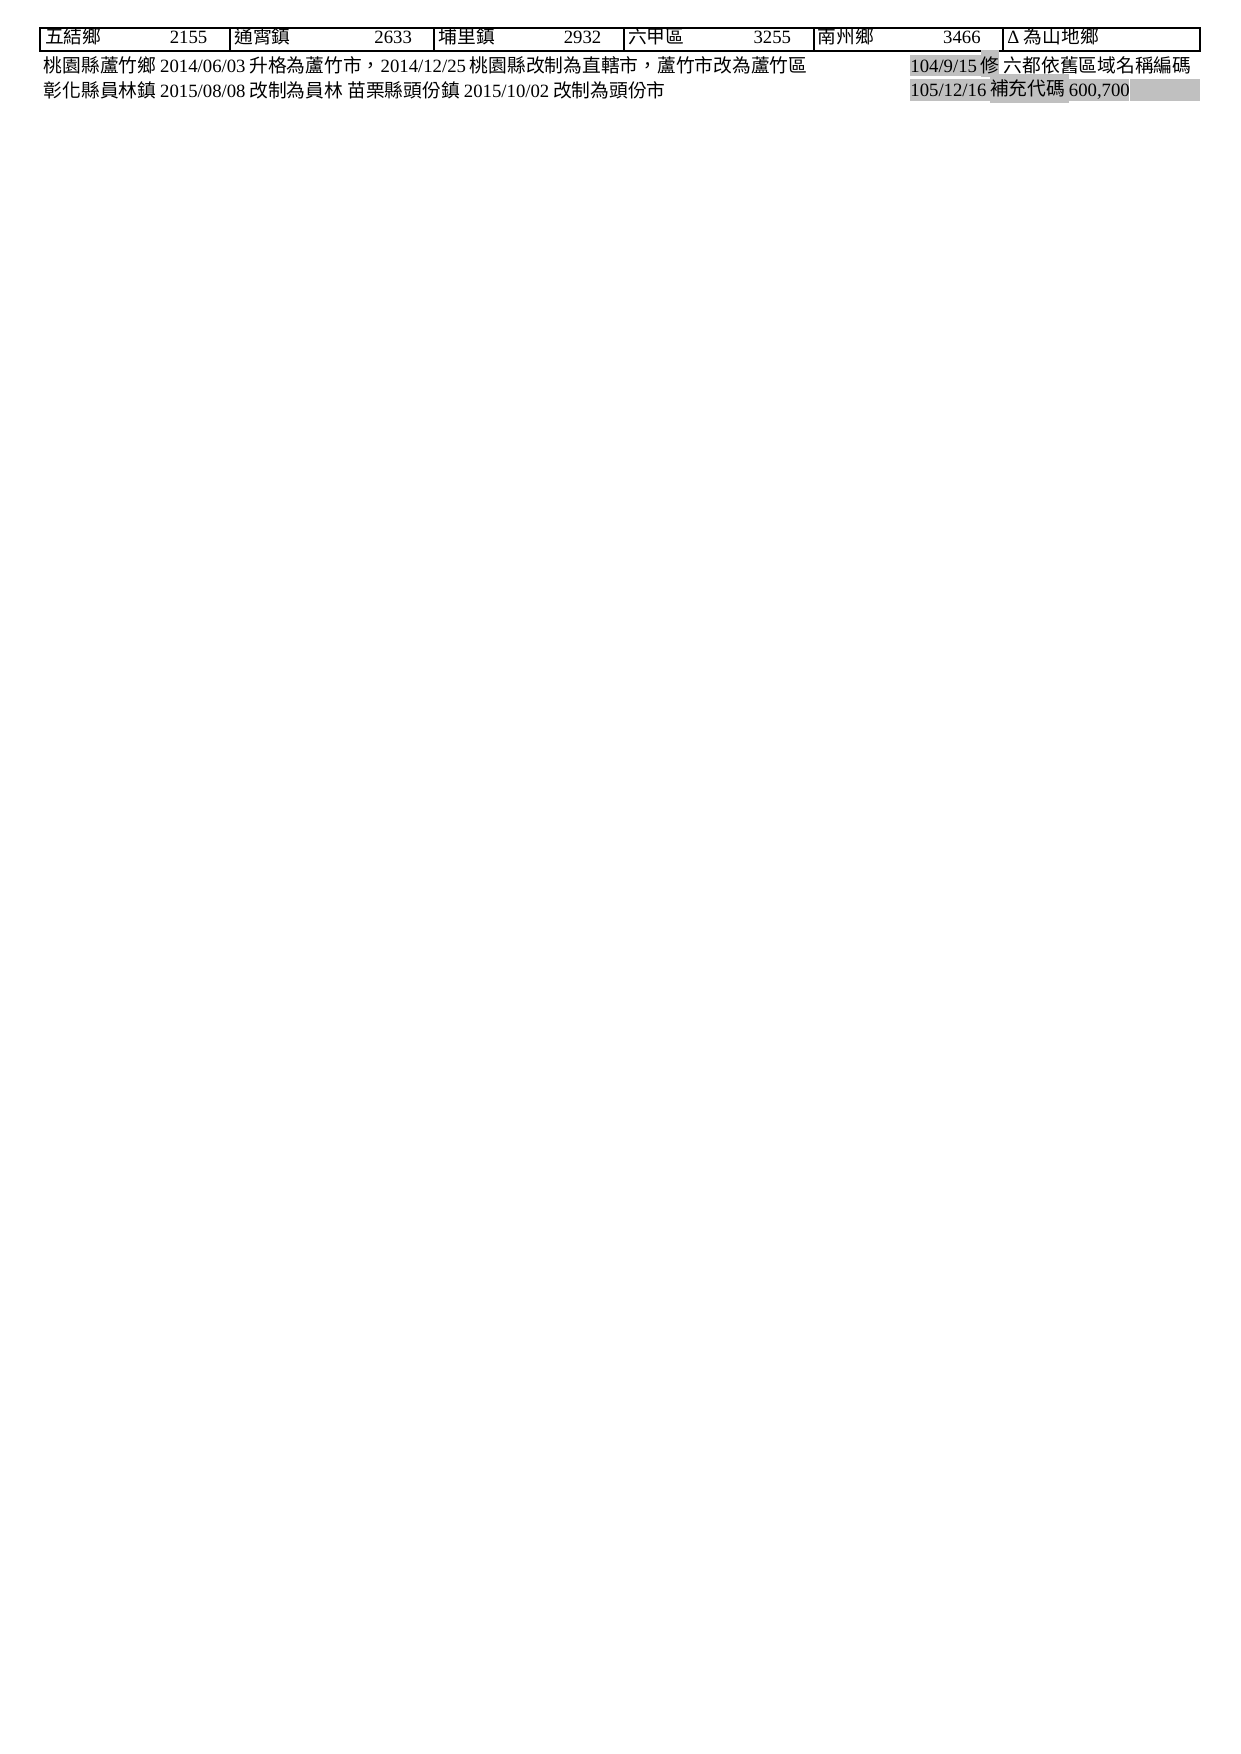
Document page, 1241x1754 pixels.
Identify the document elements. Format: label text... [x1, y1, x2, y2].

table_cell 3255 [734, 29, 813, 49]
table_cell 2633 [338, 29, 433, 49]
table_cell 2932 [534, 29, 623, 49]
table_cell Δ 為山地鄉 [1004, 29, 1113, 49]
table_cell 通霄鎮 [231, 29, 337, 49]
table_cell [1114, 29, 1199, 49]
table_cell 六甲區 [625, 29, 733, 49]
table_cell 埔里鎮 [435, 29, 534, 49]
table_cell 3466 [923, 29, 1002, 49]
table_cell 南州鄉 [815, 29, 923, 49]
table_cell 五結鄉 [41, 29, 134, 49]
table_cell 2155 [134, 29, 229, 49]
text 彰化縣員林鎮2015/08/08改制為員林 苗栗縣頭份鎮2015/10/02改制為頭份市 105/12/16補充代碼600,700 [44, 77, 990, 102]
text 桃園縣蘆竹鄉2014/06/03升格為蘆竹市，2014/12/25桃園縣改制為直轄市，蘆竹市改為蘆竹區 104/9/15修 六都依舊區域名稱編碼 [44, 52, 981, 77]
